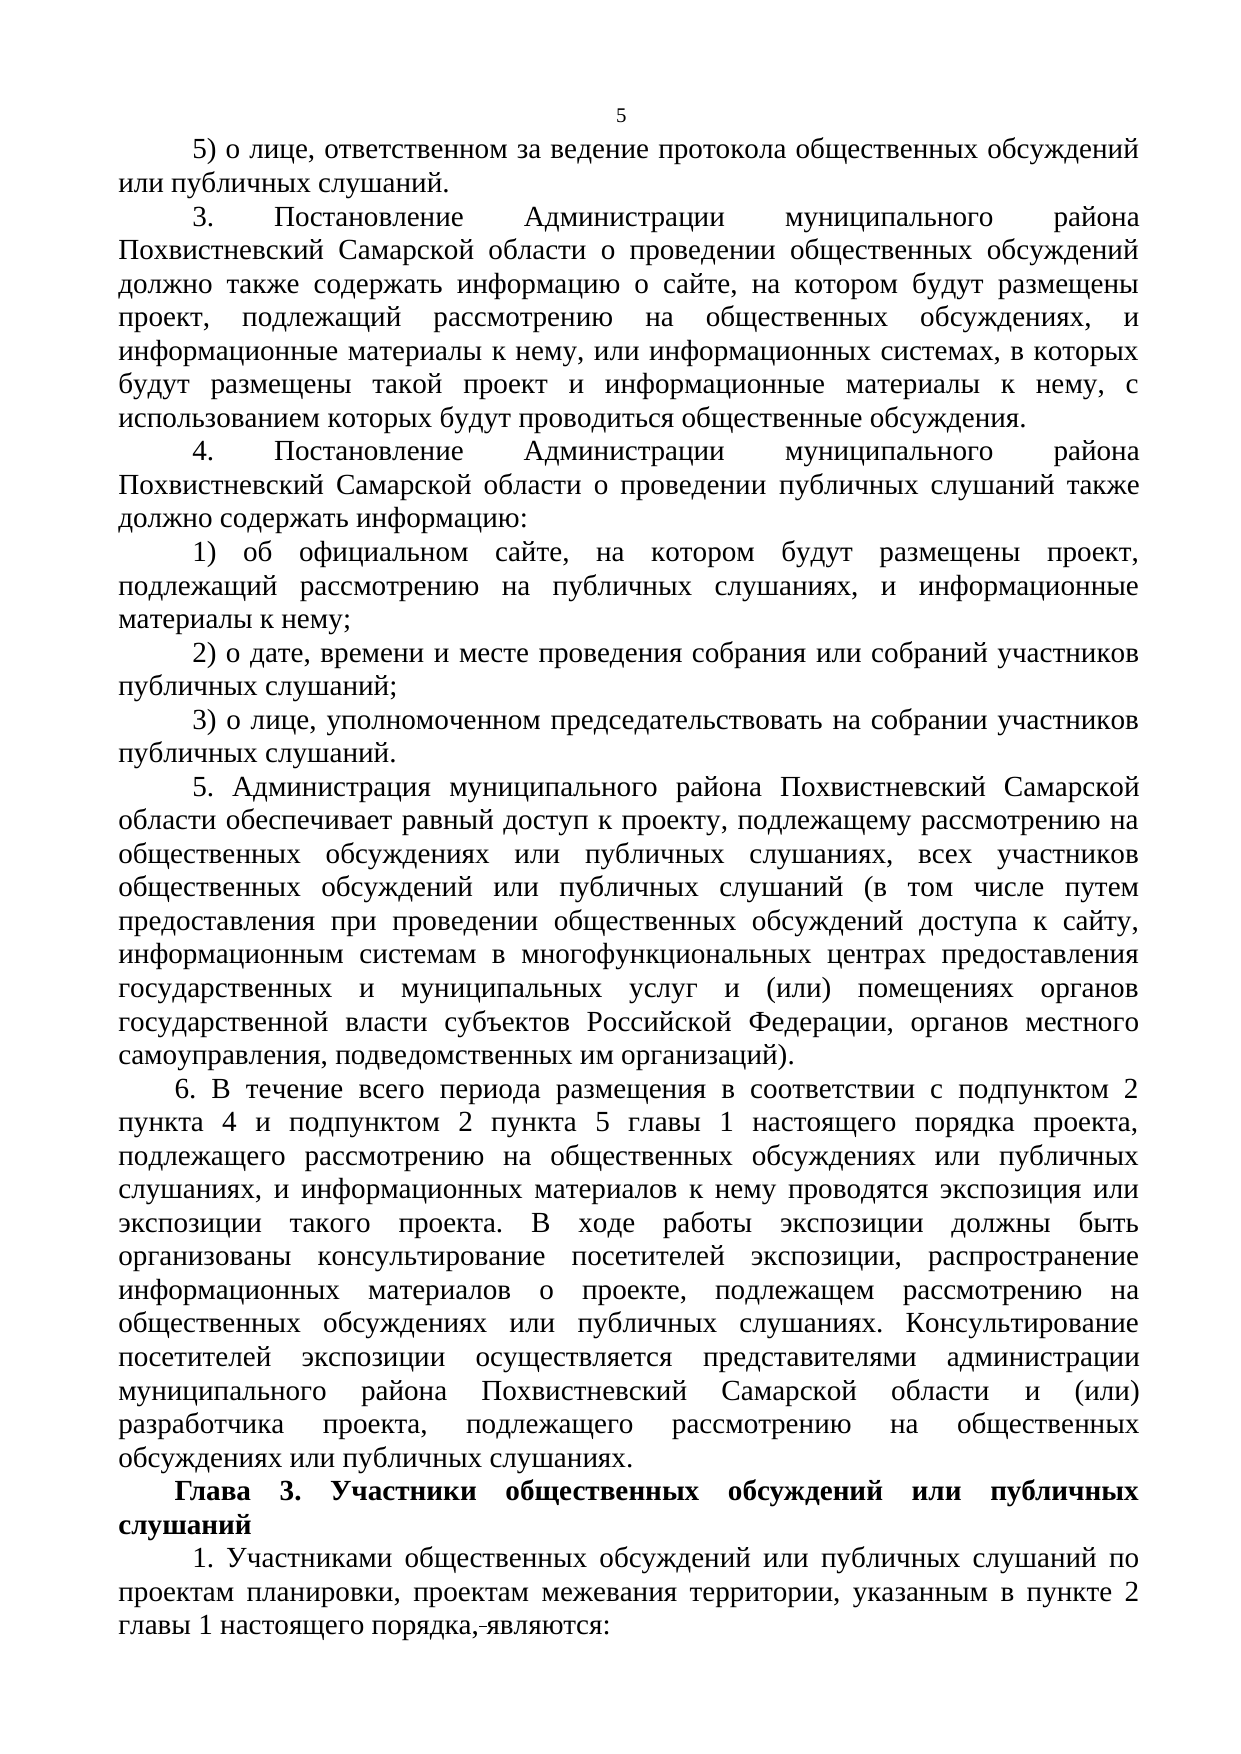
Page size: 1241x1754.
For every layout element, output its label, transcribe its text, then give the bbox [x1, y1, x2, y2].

subtitle Глава 3. Участники общественных обсуждений или публичных слушаний [118, 1473, 1140, 1540]
text 1) об официальном сайте, на котором будут размещены проект, подлежащий рассмотрению на публичных слушаниях, и информационные материалы к нему; [118, 534, 1140, 635]
text 6. В течение всего периода размещения в соответствии с подпунктом 2 пункта 4 и подпунктом 2 пункта 5 главы 1 настоящего порядка проекта, подлежащего рассмотрению на общественных обсуждениях или публичных слушаниях, и информационных материалов к нему проводятся экспозиция или экспозиции такого проекта. В ходе работы экспозиции должны быть организованы консультирование посетителей экспозиции, распространение информационных материалов о проекте, подлежащем рассмотрению на общественных обсуждениях или публичных слушаниях. Консультирование посетителей экспозиции осуществляется представителями администрации муниципального района Похвистневский Самарской области и (или) разработчика проекта, подлежащего рассмотрению на общественных обсуждениях или публичных слушаниях. [118, 1071, 1140, 1473]
text 2) о дате, времени и месте проведения собрания или собраний участников публичных слушаний; [118, 635, 1140, 702]
text 5) о лице, ответственном за ведение протокола общественных обсуждений или публичных слушаний. [118, 132, 1140, 199]
text 5. Администрация муниципального района Похвистневский Самарской области обеспечивает равный доступ к проекту, подлежащему рассмотрению на общественных обсуждениях или публичных слушаниях, всех участников общественных обсуждений или публичных слушаний (в том числе путем предоставления при проведении общественных обсуждений доступа к сайту, информационным системам в многофункциональных центрах предоставления государственных и муниципальных услуг и (или) помещениях органов государственной власти субъектов Российской Федерации, органов местного самоуправления, подведомственных им организаций). [118, 769, 1140, 1071]
text 3. Постановление Администрации муниципального района Похвистневский Самарской области о проведении общественных обсуждений должно также содержать информацию о сайте, на котором будут размещены проект, подлежащий рассмотрению на общественных обсуждениях, и информационные материалы к нему, или информационных системах, в которых будут размещены такой проект и информационные материалы к нему, с использованием которых будут проводиться общественные обсуждения. [118, 199, 1140, 433]
text 4. Постановление Администрации муниципального района Похвистневский Самарской области о проведении публичных слушаний также должно содержать информацию: [118, 433, 1140, 534]
text 1. Участниками общественных обсуждений или публичных слушаний по проектам планировки, проектам межевания территории, указанным в пункте 2 главы 1 настоящего порядка, являются: [118, 1540, 1140, 1641]
text 3) о лице, уполномоченном председательствовать на собрании участников публичных слушаний. [118, 702, 1140, 769]
